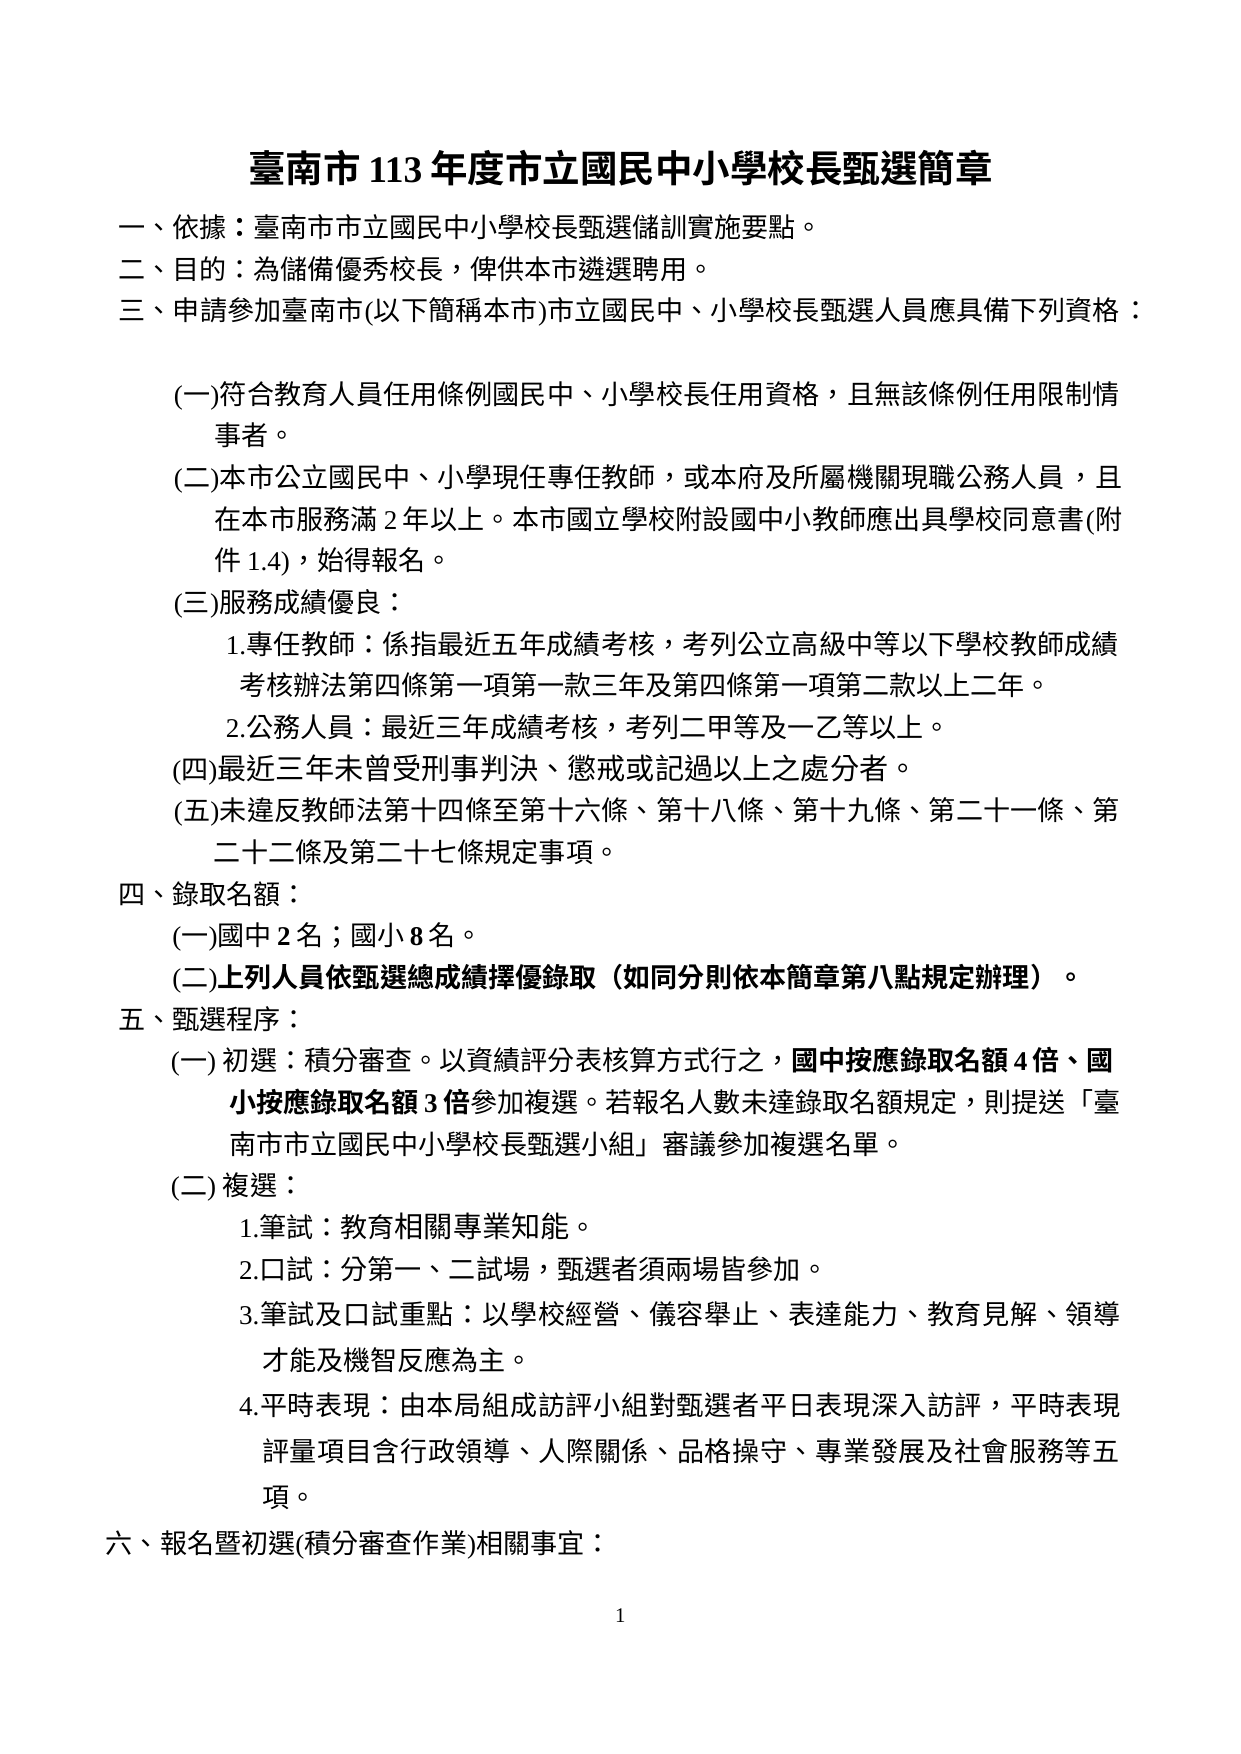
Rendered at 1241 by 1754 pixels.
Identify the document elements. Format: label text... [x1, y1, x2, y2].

text 五、甄選程序： [118, 996, 1122, 1037]
text 3.筆試及口試重點：以學校經營、儀容舉止、表達能力、教育見解、領導才能及機智反應為主。 [239, 1287, 1122, 1379]
text 二、目的：為儲備優秀校長，俾供本市遴選聘用。 [118, 246, 1122, 287]
text 三、申請參加臺南市(以下簡稱本市)市立國民中、小學校長甄選人員應具備下列資格： [118, 287, 1122, 371]
text 四、錄取名額： [118, 871, 1122, 912]
text 2.口試：分第一、二試場，甄選者須兩場皆參加。 [239, 1246, 1122, 1287]
text (一)國中2名；國小8名。 [172, 912, 1122, 954]
text 1.筆試：教育相關專業知能。 [239, 1204, 1122, 1246]
text (二)本市公立國民中、小學現任專任教師，或本府及所屬機關現職公務人員，且在本市服務滿2年以上。本市國立學校附設國中小教師應出具學校同意書(附件1.4)，始得報名。 [174, 454, 1122, 579]
text (二) 複選： [171, 1162, 1122, 1204]
text 4.平時表現：由本局組成訪評小組對甄選者平日表現深入訪評，平時表現評量項目含行政領導、人際關係、品格操守、專業發展及社會服務等五項。 [239, 1379, 1122, 1517]
text (四)最近三年未曾受刑事判決、懲戒或記過以上之處分者。 [118, 746, 1122, 787]
text (二)上列人員依甄選總成績擇優錄取（如同分則依本簡章第八點規定辦理）。 [172, 954, 1122, 996]
text 一、依據：臺南市市立國民中小學校長甄選儲訓實施要點。 [118, 204, 1122, 246]
text 1.專任教師：係指最近五年成績考核，考列公立高級中等以下學校教師成績考核辦法第四條第一項第一款三年及第四條第一項第二款以上二年。 [226, 621, 1122, 704]
text (五)未違反教師法第十四條至第十六條、第十八條、第十九條、第二十一條、第二十二條及第二十七條規定事項。 [174, 787, 1122, 871]
text 六、報名暨初選(積分審查作業)相關事宜： [106, 1517, 1122, 1562]
text (一)符合教育人員任用條例國民中、小學校長任用資格，且無該條例任用限制情事者。 [174, 371, 1122, 454]
text 2.公務人員：最近三年成績考核，考列二甲等及一乙等以上。 [226, 704, 1122, 746]
text (一) 初選：積分審查。以資績評分表核算方式行之，國中按應錄取名額4倍、國小按應錄取名額3倍參加複選。若報名人數未達錄取名額規定，則提送「臺南市市立國民中小學校長甄選小組」審議參加複選名單。 [171, 1037, 1122, 1162]
subtitle 臺南市113年度市立國民中小學校長甄選簡章 [118, 129, 1122, 204]
text (三)服務成績優良： [174, 579, 1122, 621]
